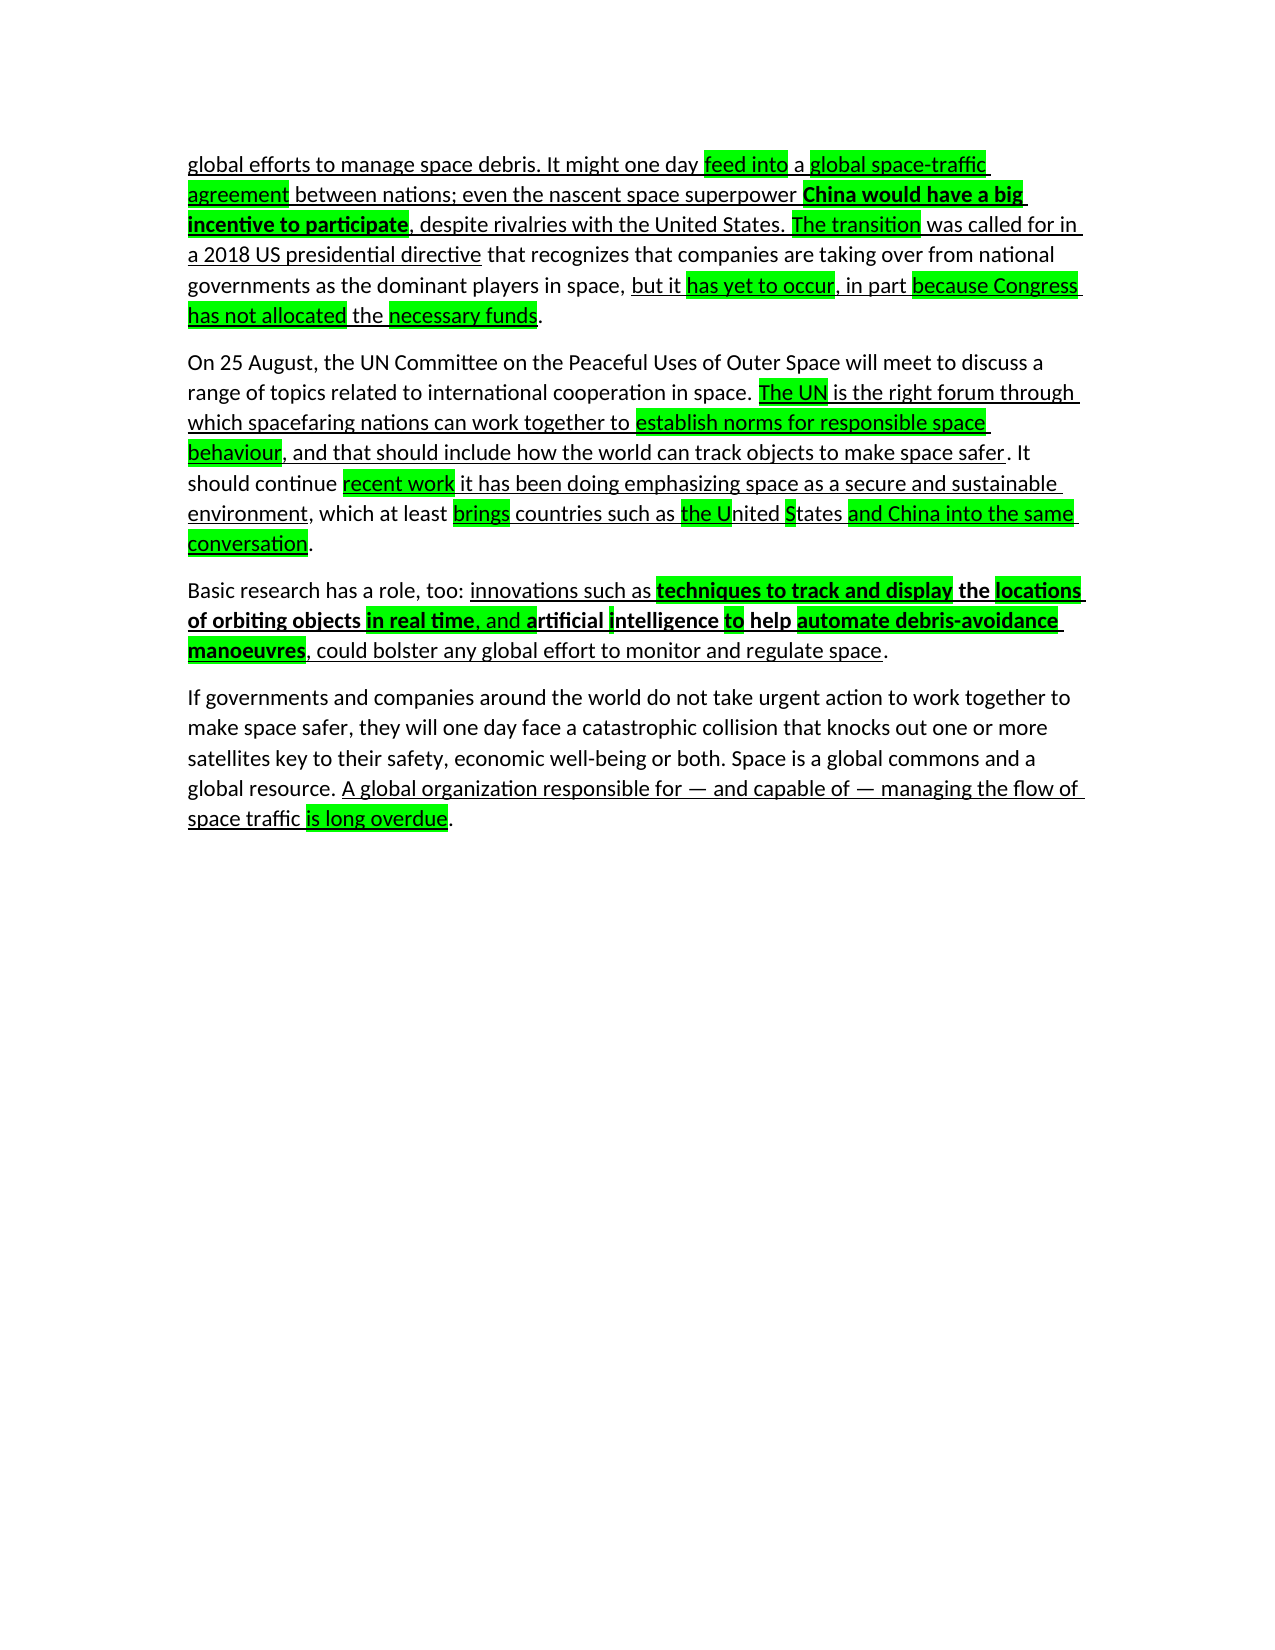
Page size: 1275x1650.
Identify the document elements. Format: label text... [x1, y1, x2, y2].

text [187, 150, 1087, 329]
text If governments and companies around the world do not take urgent action to work together to make space safer, they will one day face a catastrophic collision that knocks out one or more satellites key to their safety, economic well-being or both. Space is a global commons and a global resource. A global organization responsible for — and capable of — managing the flow of space traffic is long overdue. [187, 683, 1087, 832]
text On 25 August, the UN Committee on the Peaceful Uses of Outer Space will meet to discuss a range of topics related to international cooperation in space. The UN is the right forum through which spacefaring nations can work together to establish norms for responsible space behaviour, and that should include how the world can track objects to make space safer. It should continue recent work it has been doing emphasizing space as a secure and sustainable environment, which at least brings countries such as the United States and China into the same conversation. [187, 348, 1087, 557]
text Basic research has a role, too: innovations such as techniques to track and display the locations of orbiting objects in real time, and artificial intelligence to help automate debris-avoidance manoeuvres, could bolster any global effort to monitor and regulate space. [187, 576, 1087, 664]
